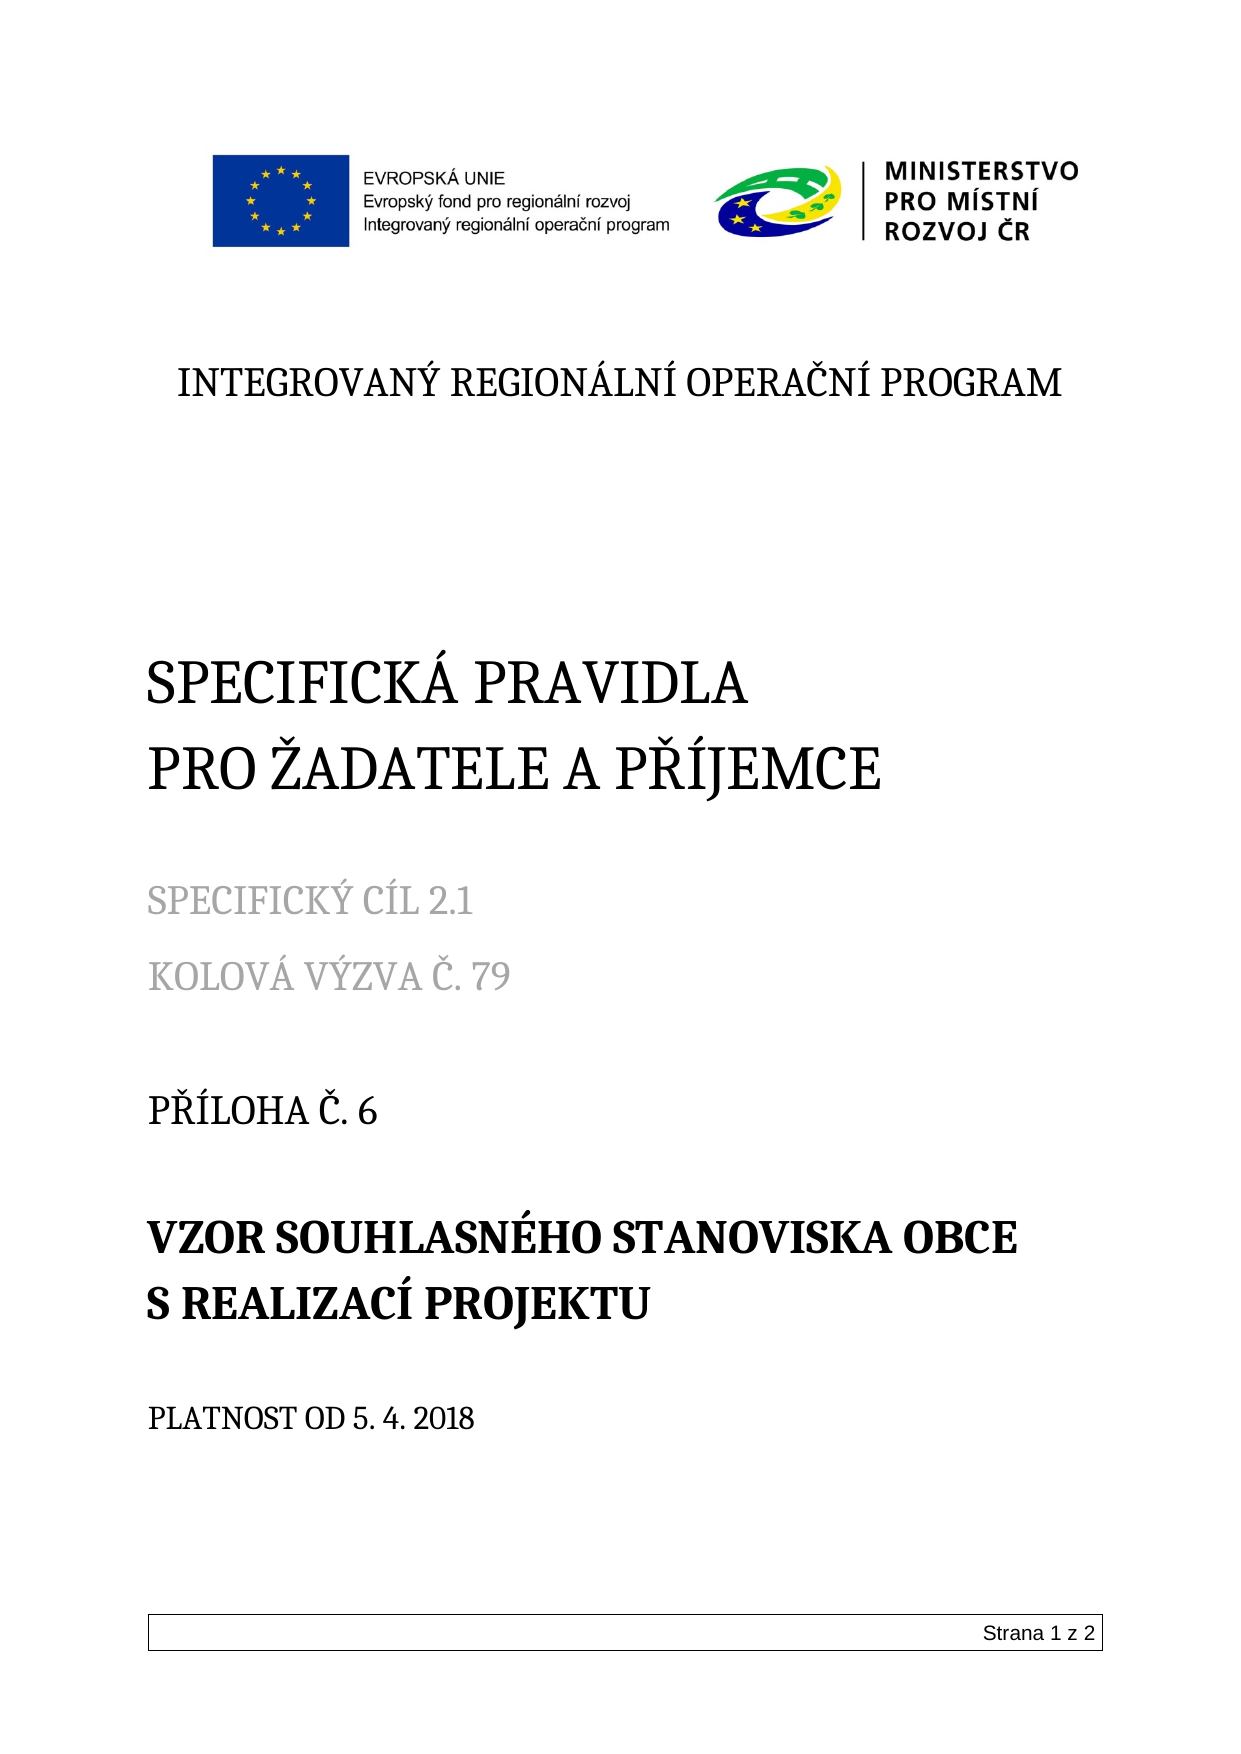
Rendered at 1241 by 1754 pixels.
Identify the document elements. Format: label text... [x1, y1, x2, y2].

text Specifická PRAVIDLA [148, 647, 1093, 719]
text SPECIFICKÝ CÍL 2.1 [148, 877, 1093, 925]
text INTEGROVANÝ REGIONÁLNÍ OPERAČNÍ PROGRAM [148, 359, 1093, 407]
text VZOR souhlasného stanoviska obce s realizací projektu [148, 1210, 1093, 1331]
text pLATNOST OD 5. 4. 2018 [148, 1400, 1093, 1438]
picture [182, 123, 1108, 277]
text PŘÍLOHA Č. 6 [148, 1087, 1093, 1134]
text PRO ŽADATELE A PŘÍJEMCE [148, 733, 1093, 805]
text kolová výzva č. 79 [148, 953, 1093, 1001]
